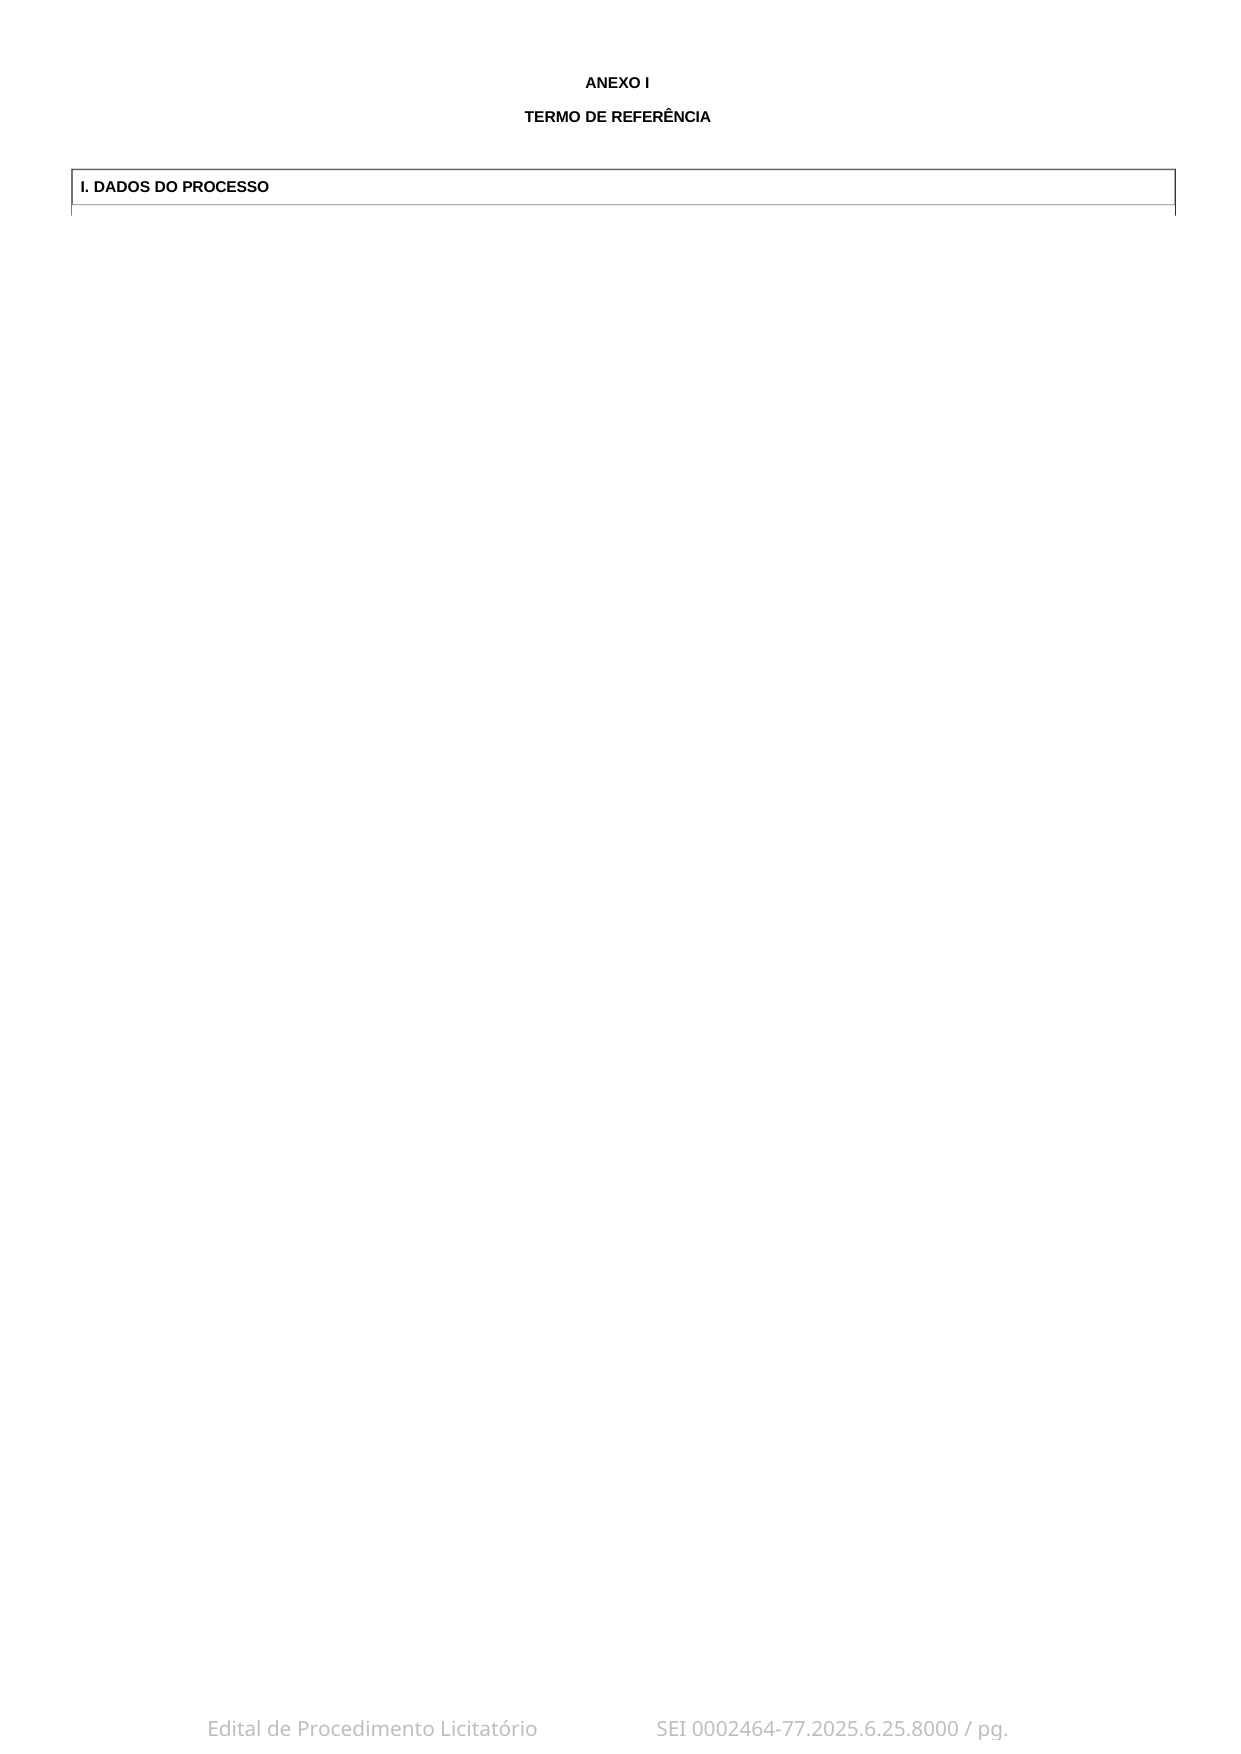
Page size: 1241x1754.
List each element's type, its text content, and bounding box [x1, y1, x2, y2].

text ANEXO I [59, 73, 1176, 91]
text TERMO DE REFERÊNCIA [59, 108, 1176, 126]
